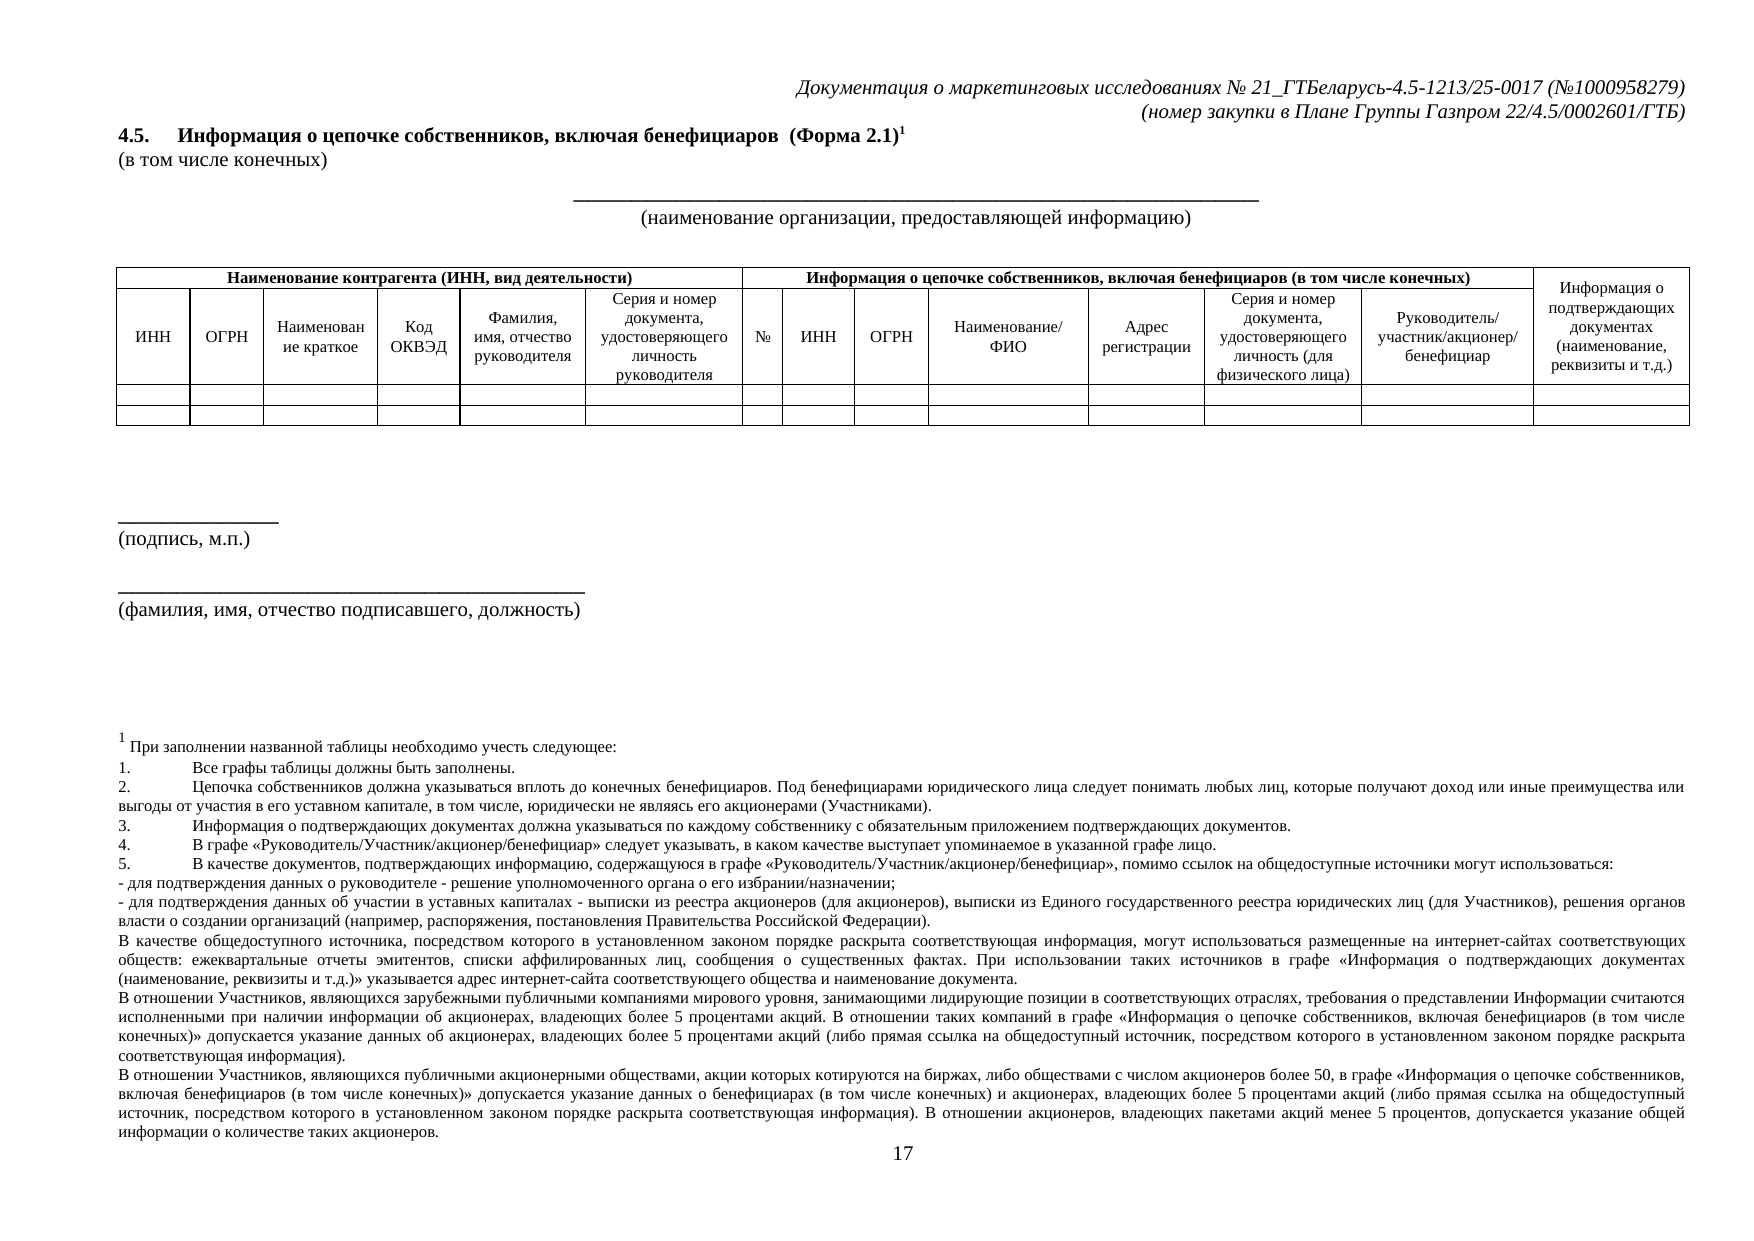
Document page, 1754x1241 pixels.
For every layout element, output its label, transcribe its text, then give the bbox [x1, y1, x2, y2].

table_cell [117, 406, 189, 425]
table_cell [461, 406, 585, 425]
table_cell [1534, 406, 1689, 425]
table_cell [191, 406, 263, 425]
table_cell [743, 385, 782, 404]
text (подпись, м.п.) [118, 526, 1687, 550]
table_cell ИНН [783, 289, 854, 384]
table_cell Фамилия, имя, отчество руководителя [461, 289, 585, 384]
table_cell [1089, 385, 1204, 404]
table_cell ОГРН [855, 289, 928, 384]
text ___________ [118, 493, 1687, 526]
table_cell [855, 385, 928, 404]
table_cell [264, 385, 377, 404]
table_cell [378, 385, 459, 404]
text _______________________________________________ [144, 171, 1687, 205]
table_cell [1089, 406, 1204, 425]
table_cell ОГРН [191, 289, 263, 384]
list Информация о цепочке собственников, включая бенефициаров (Форма 2.1) [118, 123, 1687, 147]
table_cell [264, 406, 377, 425]
table_cell ИНН [117, 289, 189, 384]
table_cell [855, 406, 928, 425]
table_cell Серия и номер документа, удостоверяющего личность (для физического лица) [1205, 289, 1361, 384]
table_header Наименование контрагента (ИНН, вид деятельности) [117, 268, 742, 287]
table_cell Наименование краткое [264, 289, 377, 384]
table_cell [461, 385, 585, 404]
text ________________________________ [118, 563, 1687, 596]
table_cell [783, 406, 854, 425]
table_cell Серия и номер документа, удостоверяющего личность руководителя [586, 289, 742, 384]
table_cell Адрес регистрации [1089, 289, 1204, 384]
table_cell [586, 406, 742, 425]
table_cell № [743, 289, 782, 384]
table_cell [783, 385, 854, 404]
table_cell [1205, 385, 1361, 404]
text (наименование организации, предоставляющей информацию) [144, 205, 1687, 229]
table_cell Наименование/ ФИО [929, 289, 1088, 384]
table_cell [1362, 385, 1533, 404]
table_cell [1205, 406, 1361, 425]
table_cell Руководитель/ участник/акционер/ бенефициар [1362, 289, 1533, 384]
table_cell [191, 385, 263, 404]
table_header Информация о цепочке собственников, включая бенефициаров (в том числе конечных) [743, 268, 1533, 287]
text (в том числе конечных) [118, 147, 1687, 171]
table_cell [378, 406, 459, 425]
text (фамилия, имя, отчество подписавшего, должность) [118, 596, 1687, 621]
table_cell Код ОКВЭД [378, 289, 459, 384]
table_cell [929, 385, 1088, 404]
table_cell [743, 406, 782, 425]
table_cell [929, 406, 1088, 425]
table_cell [1534, 385, 1689, 404]
table_cell [117, 385, 189, 404]
table_cell [1362, 406, 1533, 425]
table_cell [586, 385, 742, 404]
table_header Информация о подтверждающих документах (наименование, реквизиты и т.д.) [1534, 268, 1689, 384]
